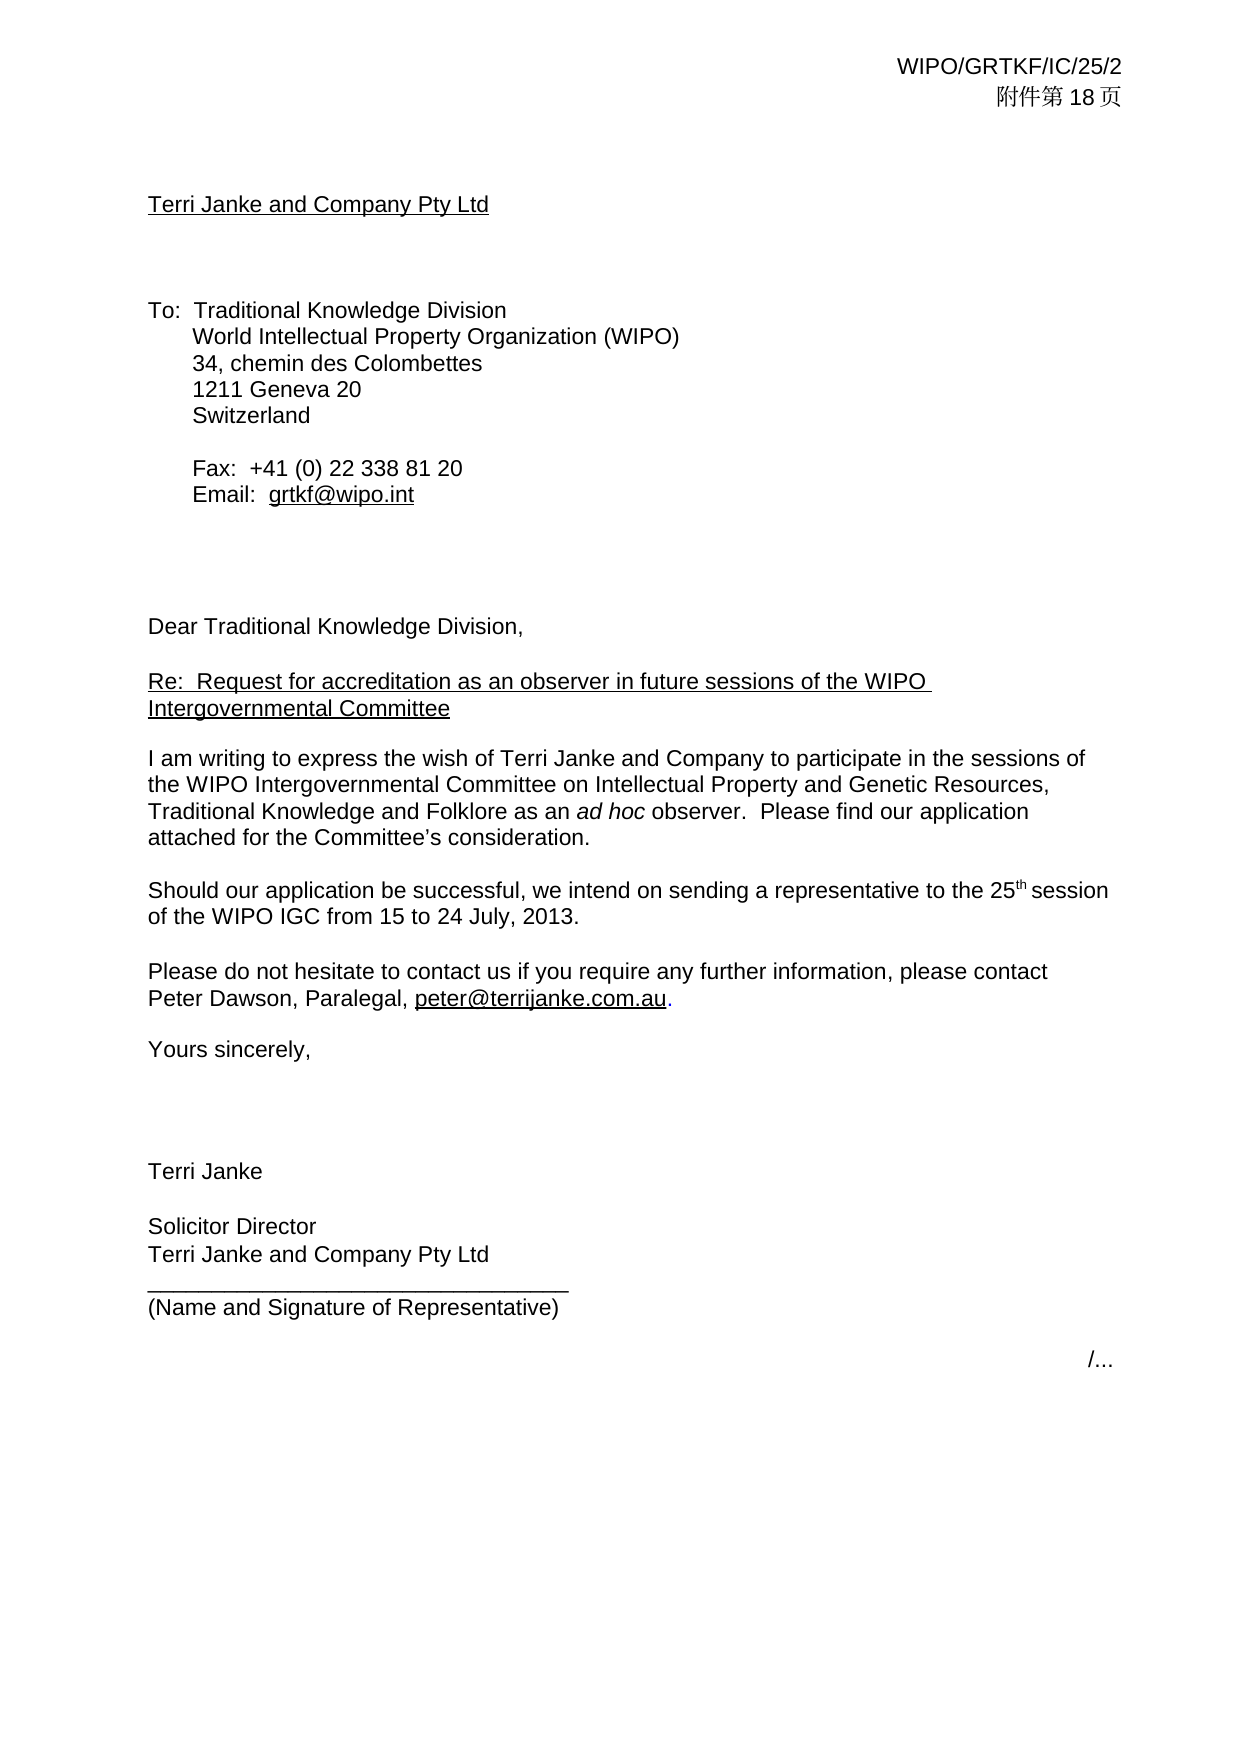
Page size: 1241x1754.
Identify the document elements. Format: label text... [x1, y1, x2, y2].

text (Name and Signature of Representative) [148, 1294, 1113, 1320]
text Yours sincerely, [148, 1035, 1113, 1062]
text 1211 Geneva 20 [192, 376, 1122, 402]
text Re: Request for accreditation as an observer in future sessions of the WIPO Intergovernmental Committee [148, 668, 1113, 721]
text I am writing to express the wish of Terri Janke and Company to participate in the sessions of the WIPO Intergovernmental Committee on Intellectual Property and Genetic Resources, Traditional Knowledge and Folklore as an ad hoc observer. Please find our application attached for the Committee’s consideration. [148, 745, 1113, 850]
text To: Traditional Knowledge Division [148, 297, 1122, 323]
text Email: grtkf@wipo.int [192, 481, 1122, 508]
text Terri Janke and Company Pty Ltd [148, 1240, 1113, 1267]
text Switzerland [192, 402, 1122, 429]
text 34, chemin des Colombettes [192, 349, 1122, 376]
text Terri Janke and Company Pty Ltd [148, 191, 1122, 218]
text Terri Janke [148, 1158, 1113, 1184]
text Solicitor Director [148, 1213, 1113, 1240]
text World Intellectual Property Organization (WIPO) [192, 323, 1122, 349]
text _________________________________ [148, 1267, 1113, 1294]
text Dear Traditional Knowledge Division, [148, 613, 1113, 639]
text Peter Dawson, Paralegal, peter@terrijanke.com.au. [148, 984, 1113, 1011]
text /... [148, 1346, 1113, 1373]
text Should our application be successful, we intend on sending a representative to the 25th session of the WIPO IGC from 15 to 24 July, 2013. [148, 877, 1113, 929]
text Fax: +41 (0) 22 338 81 20 [192, 455, 1122, 481]
text Please do not hesitate to contact us if you require any further information, please contact [148, 958, 1113, 984]
